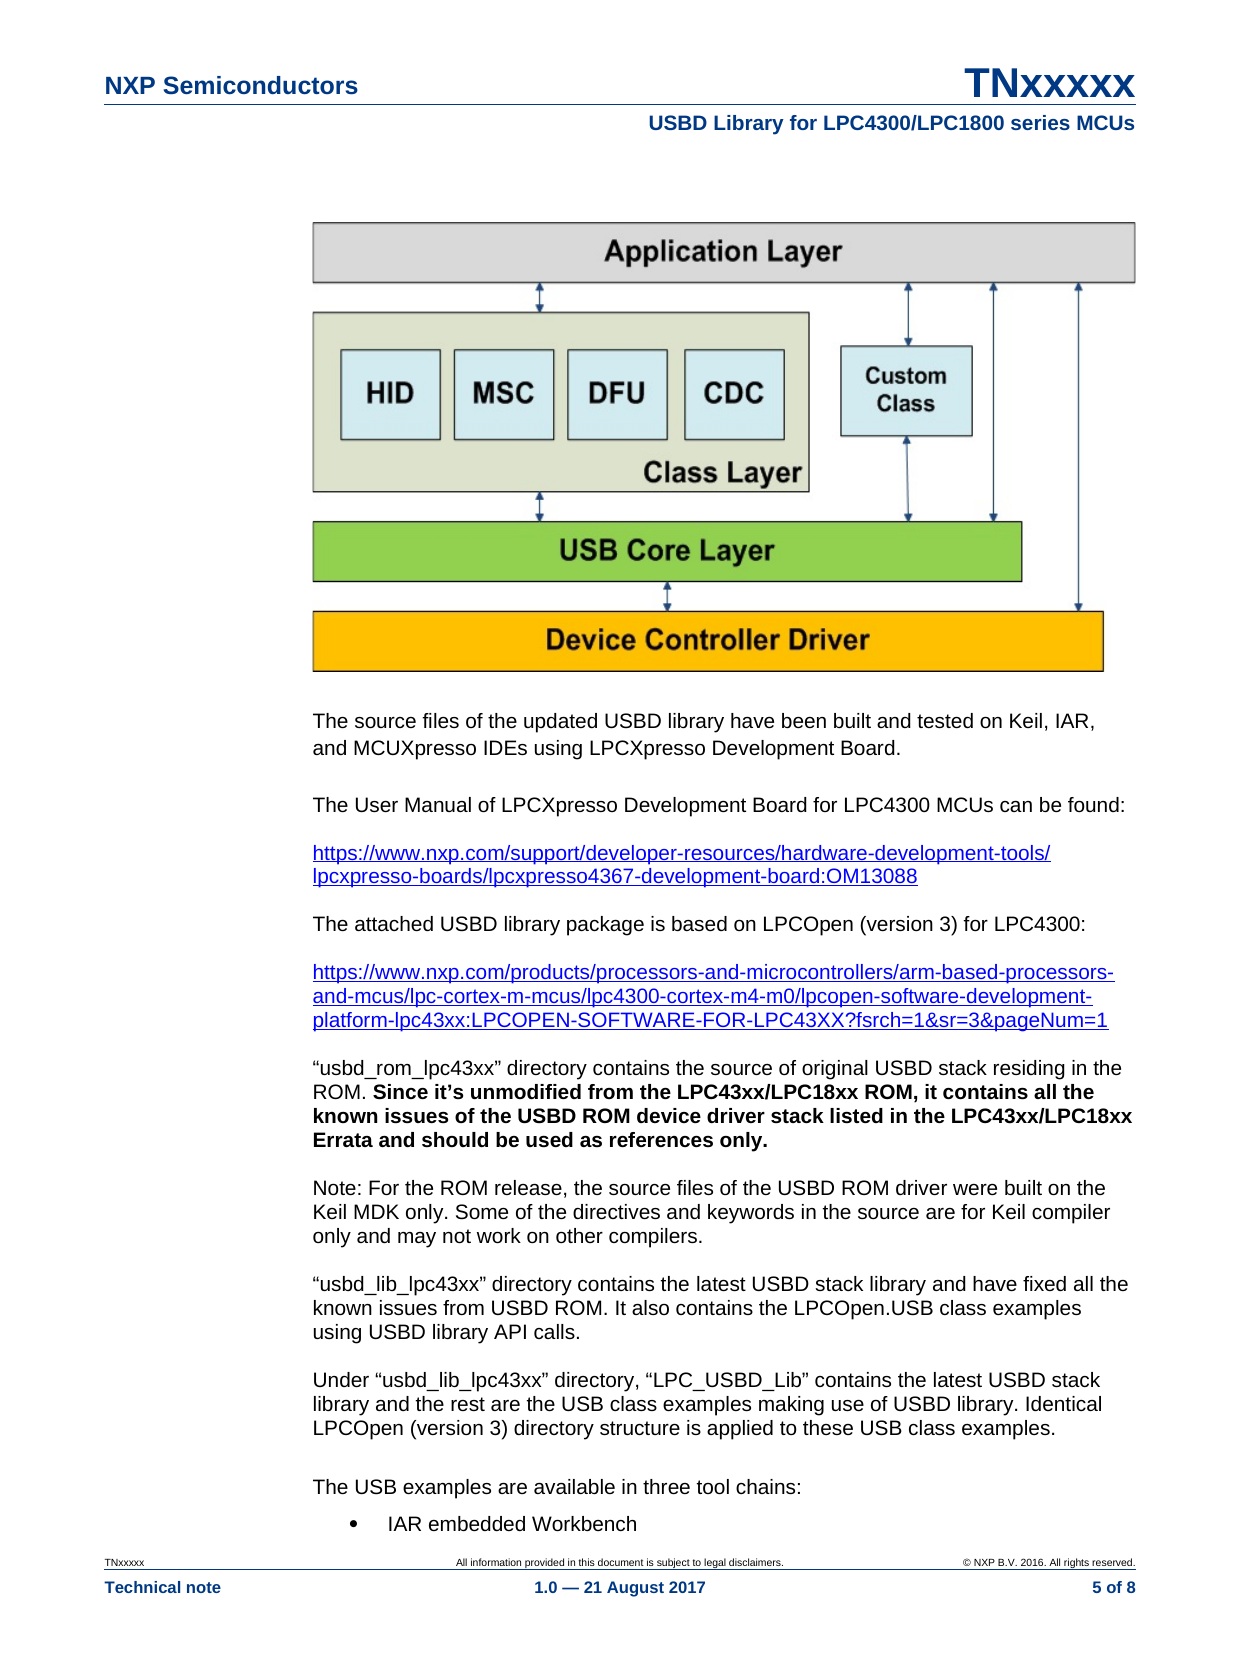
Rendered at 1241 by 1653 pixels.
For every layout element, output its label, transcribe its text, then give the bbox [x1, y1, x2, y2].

text Note: For the ROM release, the source files of the USBD ROM driver were built on the Keil MDK only. Some of the directives and keywords in the source are for Keil compiler only and may not work on other compilers. [312, 1176, 1136, 1248]
list IAR embedded Workbench [350, 1510, 1136, 1536]
text The USB examples are available in three tool chains: [312, 1474, 1136, 1500]
text The User Manual of LPCXpresso Development Board for LPC4300 MCUs can be found: [312, 792, 1136, 816]
text “usbd_rom_lpc43xx” directory contains the source of original USBD stack residing in the ROM. Since it’s unmodified from the LPC43xx/LPC18xx ROM, it contains all the known issues of the USBD ROM device driver stack listed in the LPC43xx/LPC18xx Errata and should be used as references only. [312, 1056, 1136, 1152]
text The attached USBD library package is based on LPCOpen (version 3) for LPC4300: [312, 912, 1136, 936]
text The source files of the updated USBD library have been built and tested on Keil, IAR, and MCUXpresso IDEs using LPCXpresso Development Board. [312, 708, 1136, 760]
text https://www.nxp.com/products/processors-and-microcontrollers/arm-based-processors-and-mcus/lpc-cortex-m-mcus/lpc4300-cortex-m4-m0/lpcopen-software-development-platform-lpc43xx:LPCOPEN-SOFTWARE-FOR-LPC43XX?fsrch=1&sr=3&pageNum=1 [312, 960, 1136, 1032]
text “usbd_lib_lpc43xx” directory contains the latest USBD stack library and have fixed all the known issues from USBD ROM. It also contains the LPCOpen.USB class examples using USBD library API calls. [312, 1272, 1136, 1343]
text Under “usbd_lib_lpc43xx” directory, “LPC_USBD_Lib” contains the latest USBD stack library and the rest are the USB class examples making use of USBD library. Identical LPCOpen (version 3) directory structure is applied to these USB class examples. [312, 1367, 1136, 1439]
text https://www.nxp.com/support/developer-resources/hardware-development-tools/lpcxpresso-boards/lpcxpresso4367-development-board:OM13088 [312, 840, 1136, 888]
picture [312, 222, 1136, 672]
